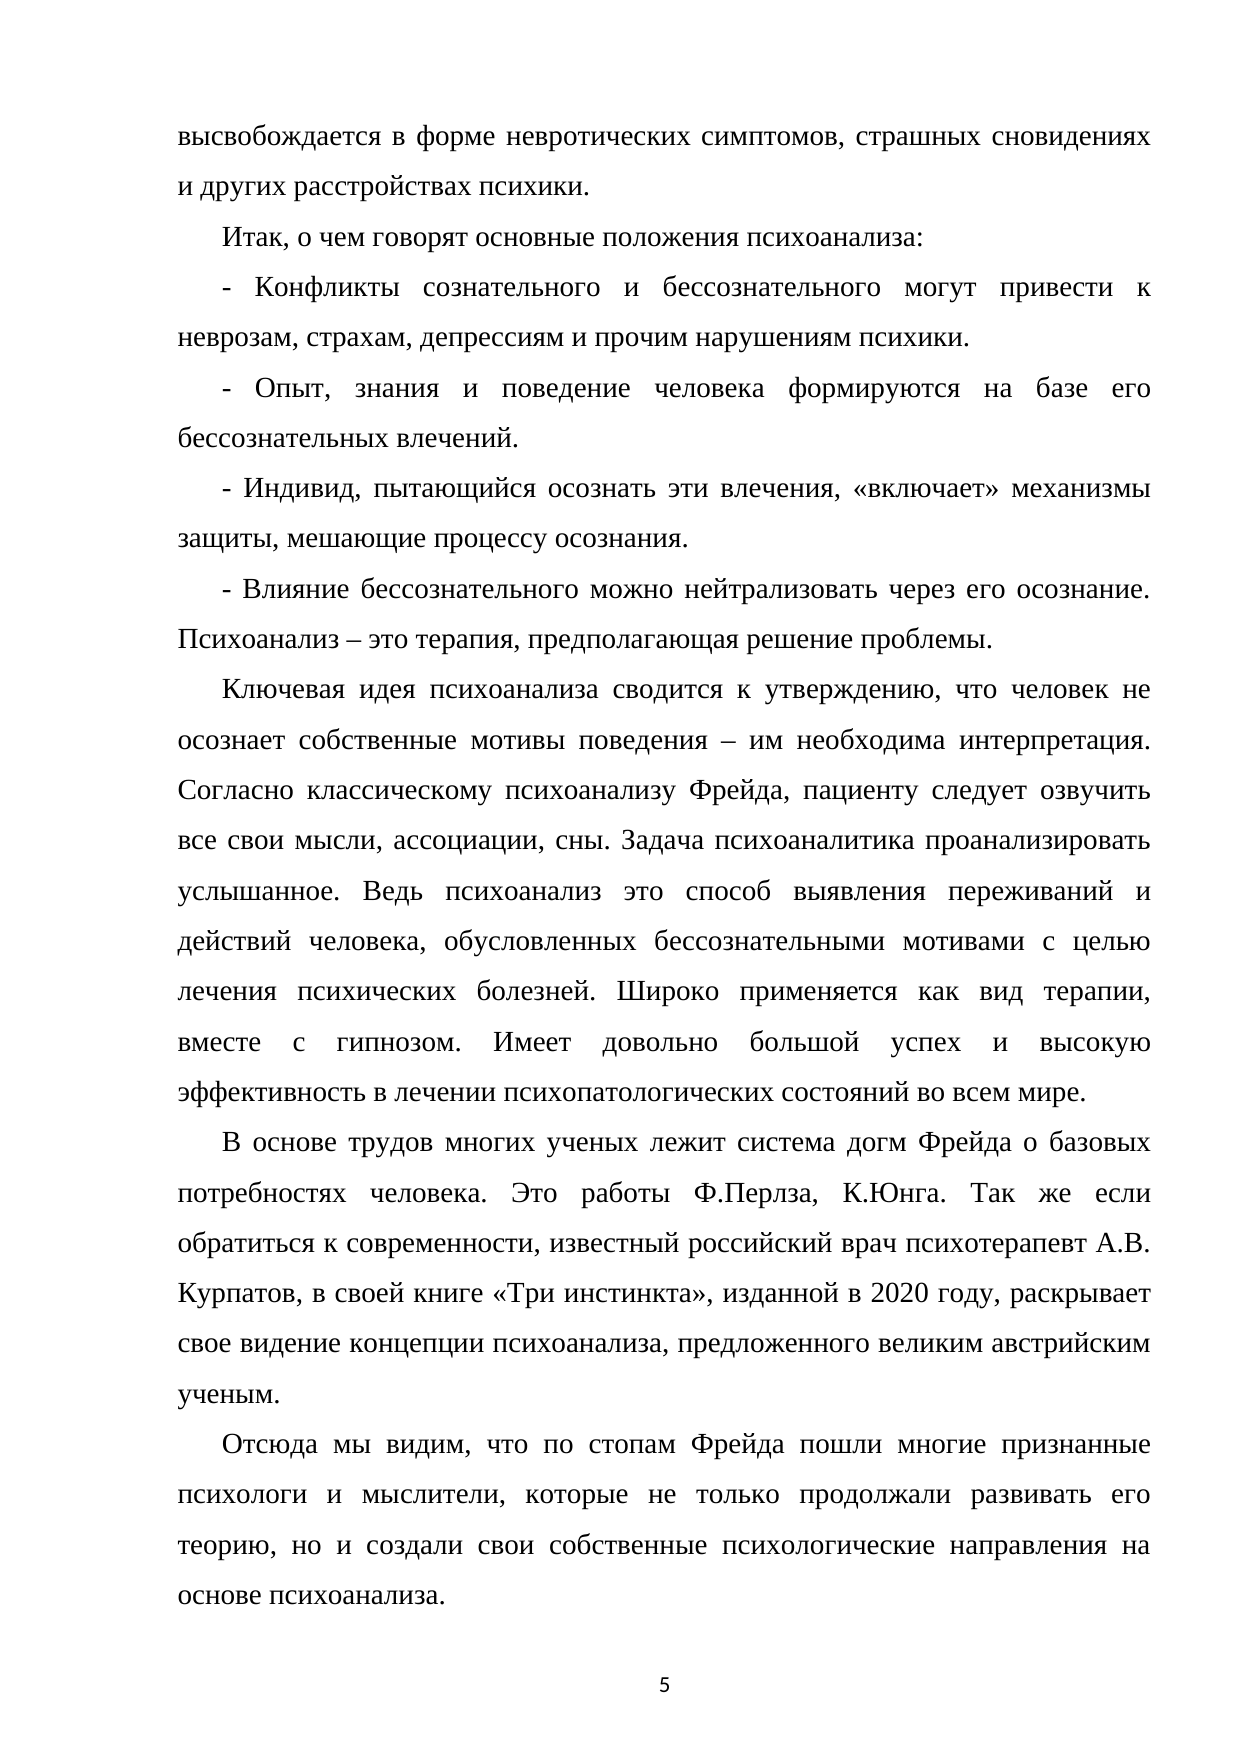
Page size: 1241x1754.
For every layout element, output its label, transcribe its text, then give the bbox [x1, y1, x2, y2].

text - Индивид, пытающийся осознать эти влечения, «включает» механизмы защиты, мешающие процессу осознания. [177, 470, 1152, 554]
text - Конфликты сознательного и бессознательного могут привести к неврозам, страхам, депрессиям и прочим нарушениям психики. [177, 269, 1152, 353]
text Итак, о чем говорят основные положения психоанализа: [177, 219, 1152, 252]
text - Опыт, знания и поведение человека формируются на базе его бессознательных влечений. [177, 370, 1152, 453]
text Отсюда мы видим, что по стопам Фрейда пошли многие признанные психологи и мыслители, которые не только продолжали развивать его теорию, но и создали свои собственные психологические направления на основе психоанализа. [177, 1426, 1152, 1611]
text В основе трудов многих ученых лежит система догм Фрейда о базовых потребностях человека. Это работы Ф.Перлза, К.Юнга. Так же если обратиться к современности, известный российский врач психотерапевт А.В. Курпатов, в своей книге «Три инстинкта», изданной в 2020 году, раскрывает свое видение концепции психоанализа, предложенного великим австрийским ученым. [177, 1124, 1152, 1409]
text - Влияние бессознательного можно нейтрализовать через его осознание. Психоанализ – это терапия, предполагающая решение проблемы. [177, 571, 1152, 655]
text Ключевая идея психоанализа сводится к утверждению, что человек не осознает собственные мотивы поведения – им необходима интерпретация. Согласно классическому психоанализу Фрейда, пациенту следует озвучить все свои мысли, ассоциации, сны. Задача психоаналитика проанализировать услышанное. Ведь психоанализ это способ выявления переживаний и действий человека, обусловленных бессознательными мотивами с целью лечения психических болезней. Широко применяется как вид терапии, вместе с гипнозом. Имеет довольно большой успех и высокую эффективность в лечении психопатологических состояний во всем мире. [177, 672, 1152, 1108]
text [177, 118, 1152, 202]
